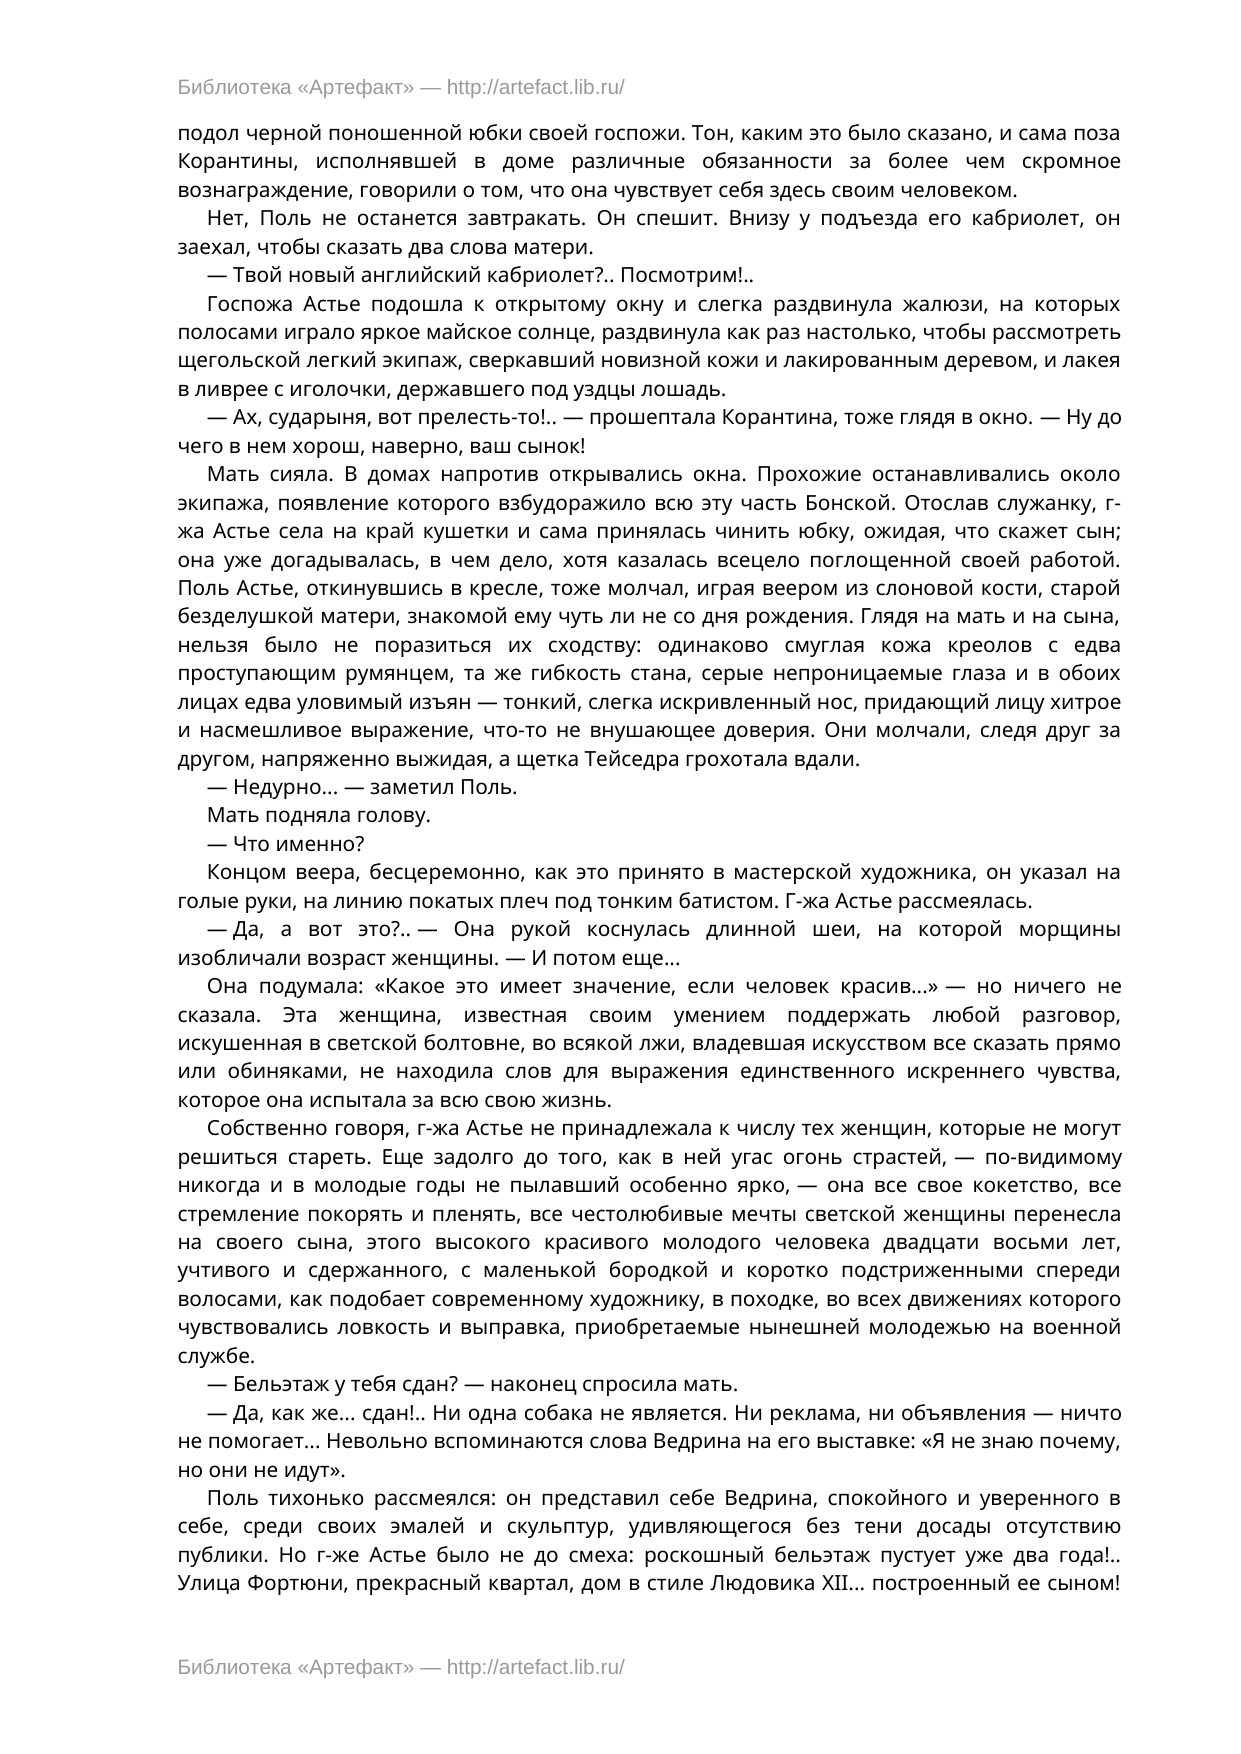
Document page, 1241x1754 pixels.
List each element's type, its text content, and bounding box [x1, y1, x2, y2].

text Она подумала: «Какое это имеет значение, если человек красив...» — но ничего не сказала. Эта женщина, известная своим умением поддержать любой разговор, искушенная в светской болтовне, во всякой лжи, владевшая искусством все сказать прямо или обиняками, не находила слов для выражения единственного искреннего чувства, которое она испытала за всю свою жизнь. [177, 971, 1122, 1113]
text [177, 1483, 1122, 1597]
text Собственно говоря, г-жа Астье не принадлежала к числу тех женщин, которые не могут решиться стареть. Еще задолго до того, как в ней угас огонь страстей, — по-видимому никогда и в молодые годы не пылавший особенно ярко, — она все свое кокетство, все стремление покорять и пленять, все честолюбивые мечты светской женщины перенесла на своего сына, этого высокого красивого молодого человека двадцати восьми лет, учтивого и сдержанного, с маленькой бородкой и коротко подстриженными спереди волосами, как подобает современному художнику, в походке, во всех движениях которого чувствовались ловкость и выправка, приобретаемые нынешней молодежью на военной службе. [177, 1113, 1122, 1369]
text — Твой новый английский кабриолет?.. Посмотрим!.. [177, 260, 1122, 289]
text — Недурно... — заметил Поль. [177, 772, 1122, 801]
text — Да, а вот это?.. — Она рукой коснулась длинной шеи, на которой морщины изобличали возраст женщины. — И потом еще... [177, 914, 1122, 971]
text Концом веера, бесцеремонно, как это принято в мастерской художника, он указал на голые руки, на линию покатых плеч под тонким батистом. Г-жа Астье рассмеялась. [177, 857, 1122, 914]
text Нет, Поль не останется завтракать. Он спешит. Внизу у подъезда его кабриолет, он заехал, чтобы сказать два слова матери. [177, 203, 1122, 260]
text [177, 118, 1122, 203]
text — Ах, сударыня, вот прелесть-то!.. — прошептала Корантина, тоже глядя в окно. — Ну до чего в нем хорош, наверно, ваш сынок! [177, 402, 1122, 459]
text Мать сияла. В домах напротив открывались окна. Прохожие останавливались около экипажа, появление которого взбудоражило всю эту часть Бонской. Отослав служанку, г-жа Астье села на край кушетки и сама принялась чинить юбку, ожидая, что скажет сын; она уже догадывалась, в чем дело, хотя казалась всецело поглощенной своей работой. Поль Астье, откинувшись в кресле, тоже молчал, играя веером из слоновой кости, старой безделушкой матери, знакомой ему чуть ли не со дня рождения. Глядя на мать и на сына, нельзя было не поразиться их сходству: одинаково смуглая кожа креолов с едва проступающим румянцем, та же гибкость стана, серые непроницаемые глаза и в обоих лицах едва уловимый изъян — тонкий, слегка искривленный нос, придающий лицу хитрое и насмешливое выражение, что-то не внушающее доверия. Они молчали, следя друг за другом, напряженно выжидая, а щетка Тейседра грохотала вдали. [177, 459, 1122, 772]
text Госпожа Астье подошла к открытому окну и слегка раздвинула жалюзи, на которых полосами играло яркое майское солнце, раздвинула как раз настолько, чтобы рассмотреть щегольской легкий экипаж, сверкавший новизной кожи и лакированным деревом, и лакея в ливрее с иголочки, державшего под уздцы лошадь. [177, 289, 1122, 402]
text — Да, как же... сдан!.. Ни одна собака не является. Ни реклама, ни объявления — ничто не помогает... Невольно вспоминаются слова Ведрина на его выставке: «Я не знаю почему, но они не идут». [177, 1398, 1122, 1483]
text — Бельэтаж у тебя сдан? — наконец спросила мать. [177, 1369, 1122, 1398]
text — Что именно? [177, 829, 1122, 857]
text Мать подняла голову. [177, 801, 1122, 829]
